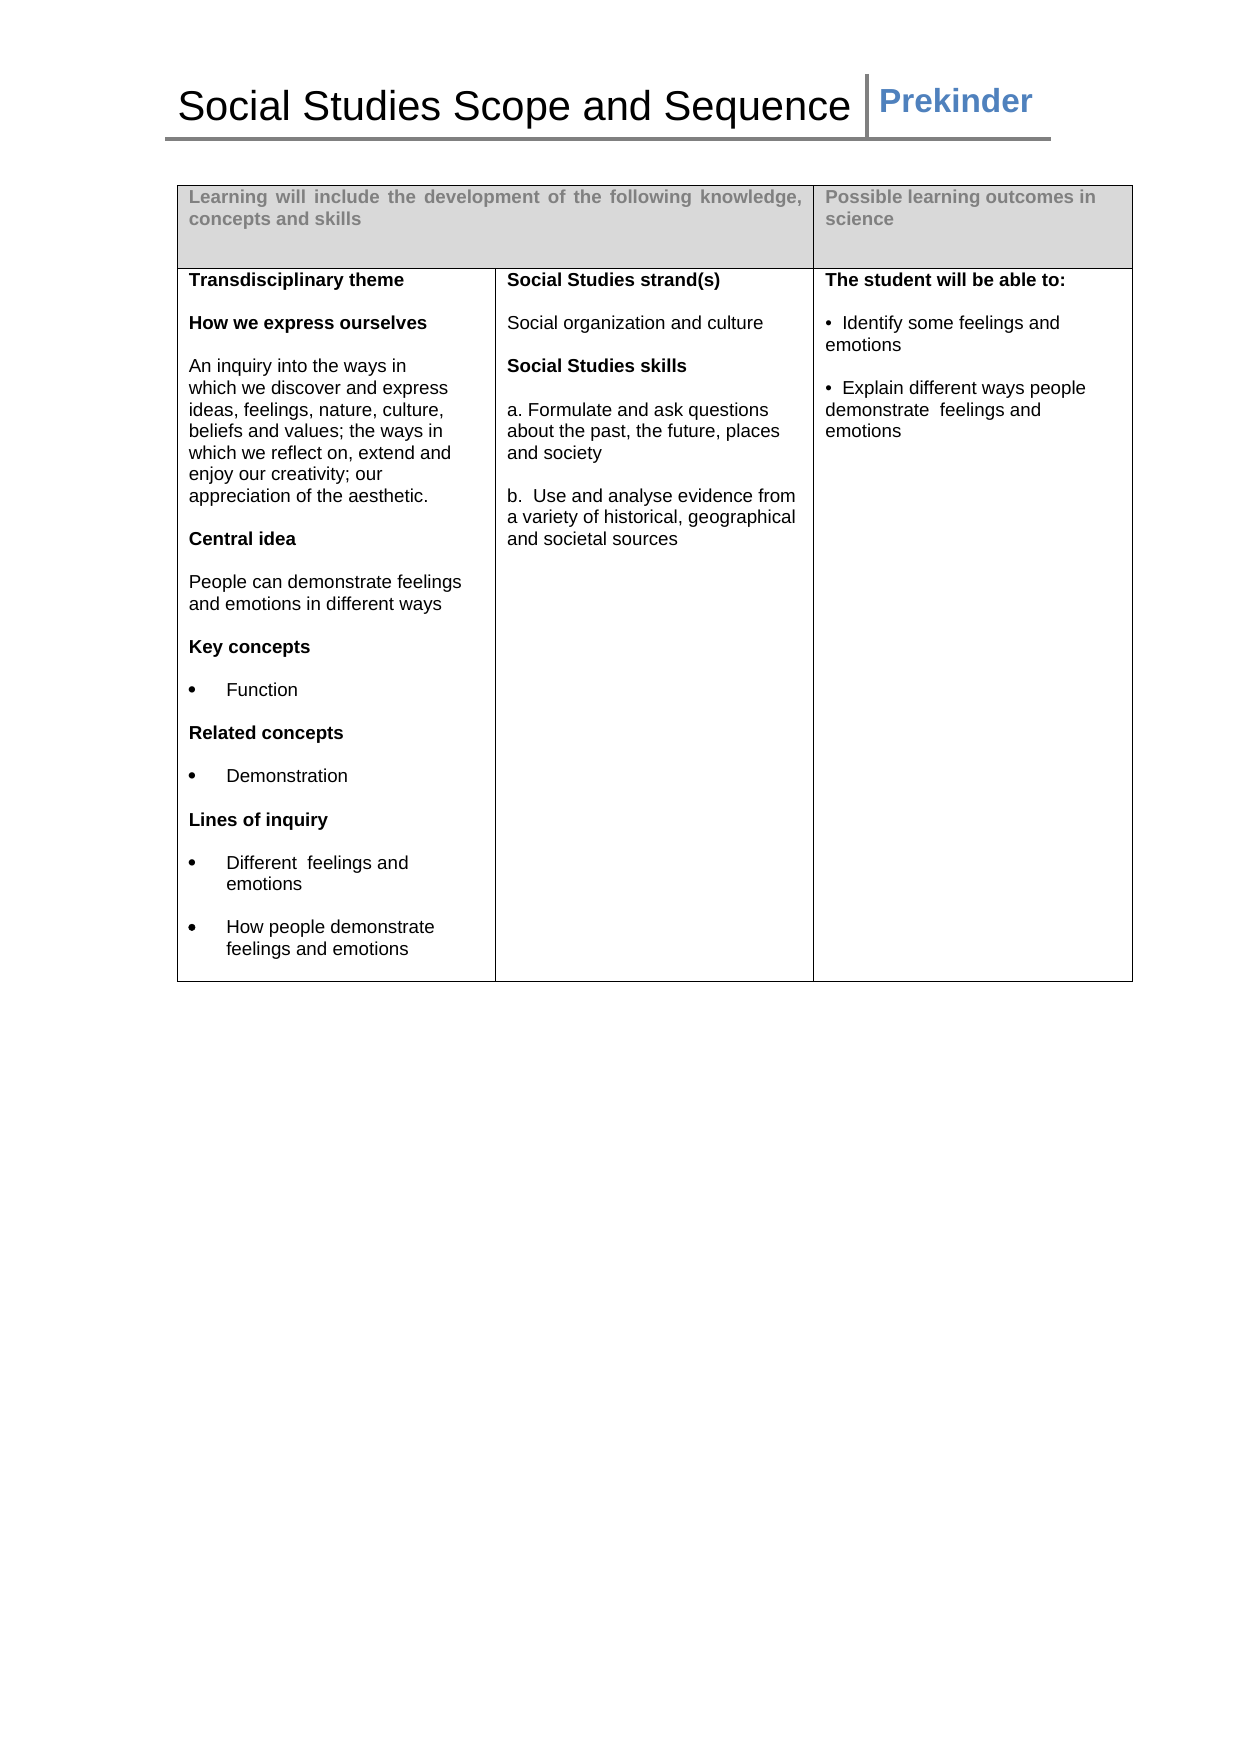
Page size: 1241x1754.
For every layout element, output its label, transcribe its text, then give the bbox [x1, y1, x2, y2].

table_cell The student will be able to: • Identify some feelings and emotions • Explain different ways people demonstrate feelings and emotions [814, 269, 1132, 981]
table_header Learning will include the development of the following knowledge, concepts and skills [178, 186, 813, 268]
table_cell Transdisciplinary theme How we express ourselves An inquiry into the ways in which we discover and express ideas, feelings, nature, culture, beliefs and values; the ways in which we reflect on, extend and enjoy our creativity; our appreciation of the aesthetic. Central idea People can demonstrate feelings and emotions in different ways Key concepts Function Related concepts Demonstration Lines of inquiry Different feelings and emotions How people demonstrate feelings and emotions [178, 269, 495, 981]
table_header Possible learning outcomes in science [814, 186, 1132, 268]
table_cell Social Studies strand(s) Social organization and culture Social Studies skills a. Formulate and ask questions about the past, the future, places and society b. Use and analyse evidence from a variety of historical, geographical and societal sources [496, 269, 813, 981]
